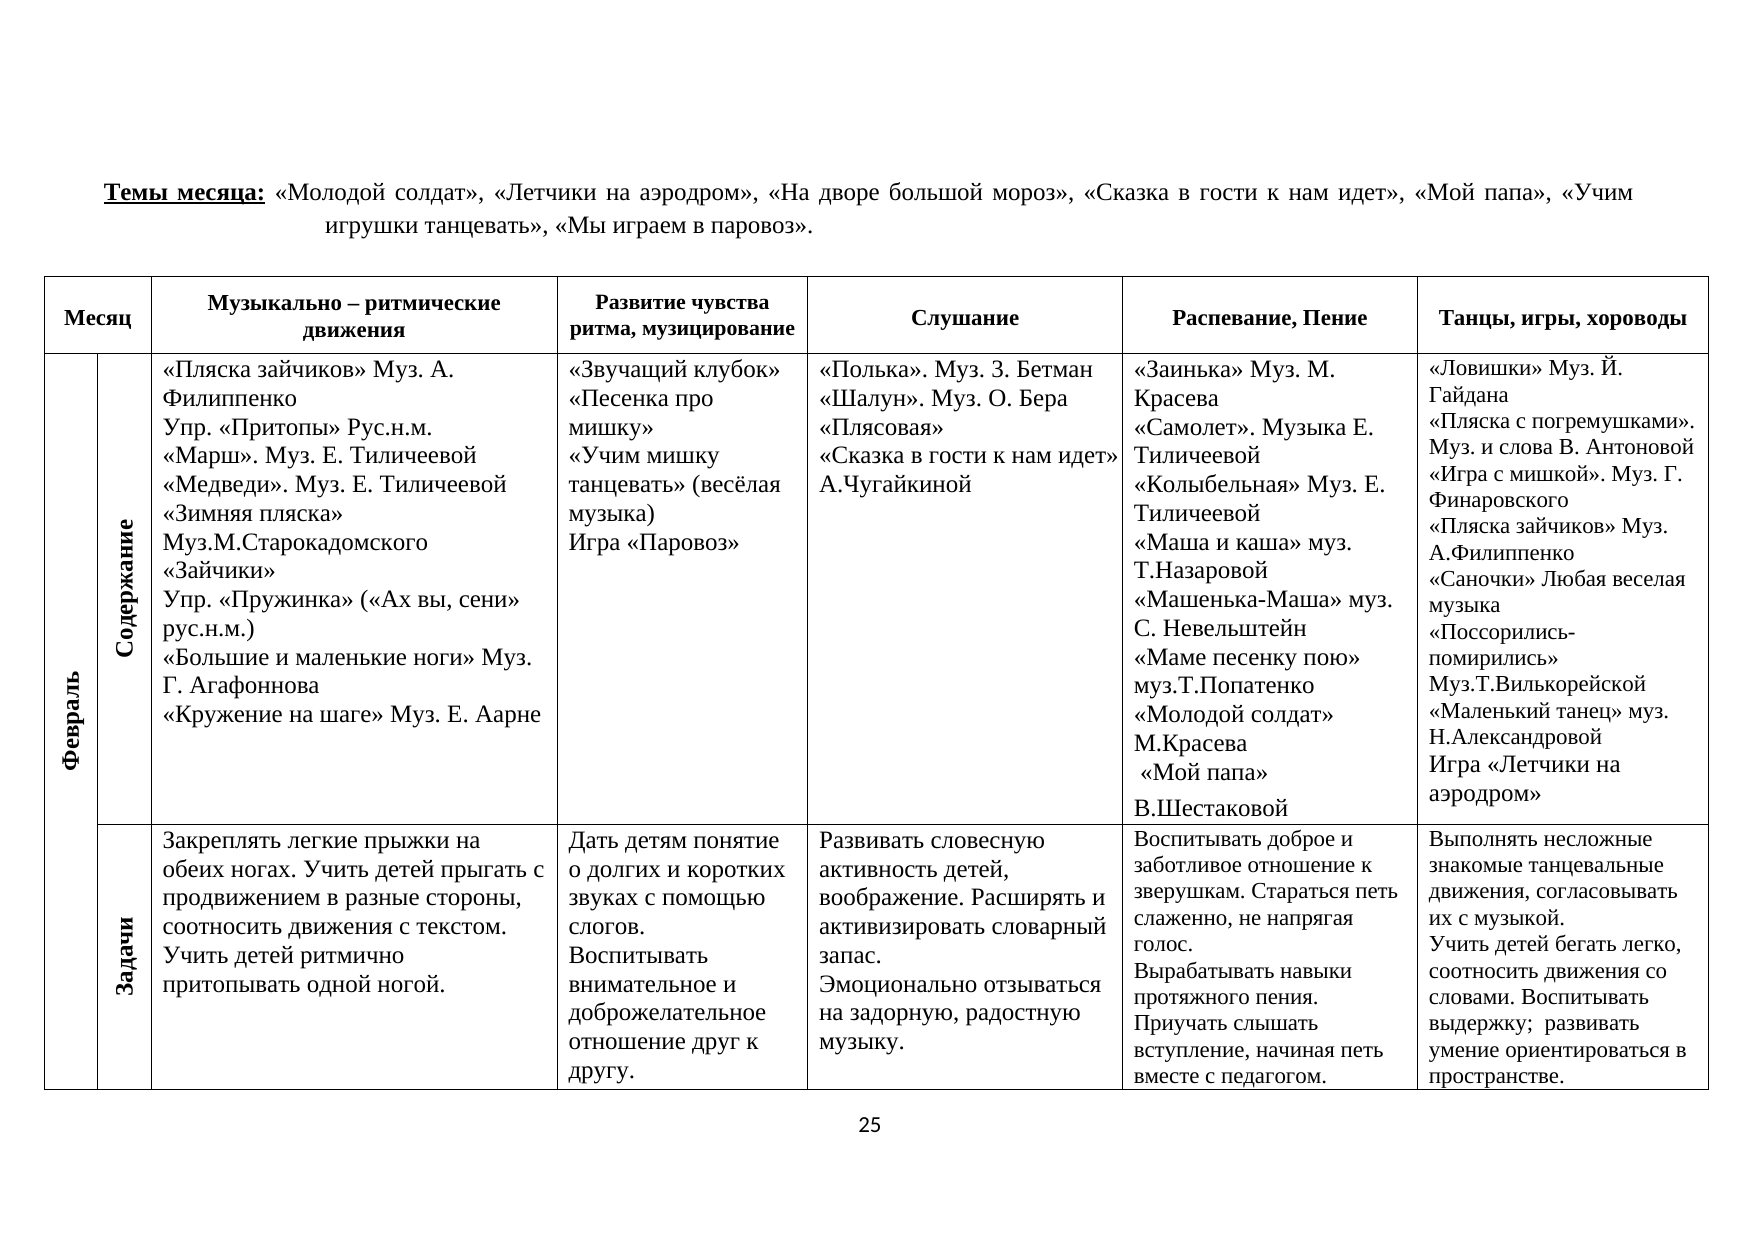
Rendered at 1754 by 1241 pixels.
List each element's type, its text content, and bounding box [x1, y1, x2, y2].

table_cell Закреплять легкие прыжки на обеих ногах. Учить детей прыгать с продвижением в разные стороны, соотносить движения с текстом. Учить детей ритмично притопывать одной ногой. [152, 825, 557, 1088]
table_cell Задачи [98, 825, 151, 1088]
table_cell Воспитывать доброе и заботливое отношение к зверушкам. Стараться петь слаженно, не напрягая голос. Вырабатывать навыки протяжного пения. Приучать слышать вступление, начиная петь вместе с педагогом. [1123, 825, 1417, 1088]
table_header Распевание, Пение [1123, 277, 1417, 353]
table_cell Выполнять несложные знакомые танцевальные движения, согласовывать их с музыкой. Учить детей бегать легко, соотносить движения со словами. Воспитывать выдержку; развивать умение ориентироваться в пространстве. [1418, 825, 1708, 1088]
table_cell «Заинька» Муз. М. Красева «Самолет». Музыка Е. Тиличеевой «Колыбельная» Муз. Е. Тиличеевой «Маша и каша» муз. Т.Назаровой «Машенька-Маша» муз. С. Невельштейн «Маме песенку пою» муз.Т.Попатенко «Молодой солдат» М.Красева «Мой папа» В.Шестаковой [1123, 354, 1417, 824]
table_cell «Ловишки» Муз. Й. Гайдана «Пляска с погремушками». Муз. и слова В. Антоновой «Игра с мишкой». Муз. Г. Финаровского «Пляска зайчиков» Муз. А.Филиппенко «Саночки» Любая веселая музыка «Поссорились-помирились» Муз.Т.Вилькорейской «Маленький танец» муз. Н.Александровой Игра «Летчики на аэродром» [1418, 354, 1708, 824]
table_cell Февраль [45, 354, 97, 1088]
table_header Музыкально – ритмические движения [152, 277, 557, 353]
table_cell Дать детям понятие о долгих и коротких звуках с помощью слогов. Воспитывать внимательное и доброжелательное отношение друг к другу. [558, 825, 807, 1088]
table_cell Развивать словесную активность детей, воображение. Расширять и активизировать словарный запас. Эмоционально отзываться на задорную, радостную музыку. [808, 825, 1122, 1088]
table_header Танцы, игры, хороводы [1418, 277, 1708, 353]
table_header Слушание [808, 277, 1122, 353]
table_cell «Пляска зайчиков» Муз. А. Филиппенко Упр. «Притопы» Рус.н.м. «Марш». Муз. Е. Тиличеевой «Медведи». Муз. Е. Тиличеевой «Зимняя пляска» Муз.М.Старокадомского «Зайчики» Упр. «Пружинка» («Ах вы, сени» рус.н.м.) «Большие и маленькие ноги» Муз. Г. Агафоннова «Кружение на шаге» Муз. Е. Аарне [152, 354, 557, 824]
table_cell Содержание [98, 354, 151, 824]
table_header Развитие чувства ритма, музицирование [558, 277, 807, 353]
text Темы месяца: «Молодой солдат», «Летчики на аэродром», «На дворе большой мороз», «Сказка в гости к нам идет», «Мой папа», «Учим игрушки танцевать», «Мы играем в паровоз». [103, 177, 1636, 239]
table_cell «Звучащий клубок» «Песенка про мишку» «Учим мишку танцевать» (весёлая музыка) Игра «Паровоз» [558, 354, 807, 824]
table_header Месяц [45, 277, 151, 353]
table_cell «Полька». Муз. 3. Бетман «Шалун». Муз. О. Бера «Плясовая» «Сказка в гости к нам идет» А.Чугайкиной [808, 354, 1122, 824]
